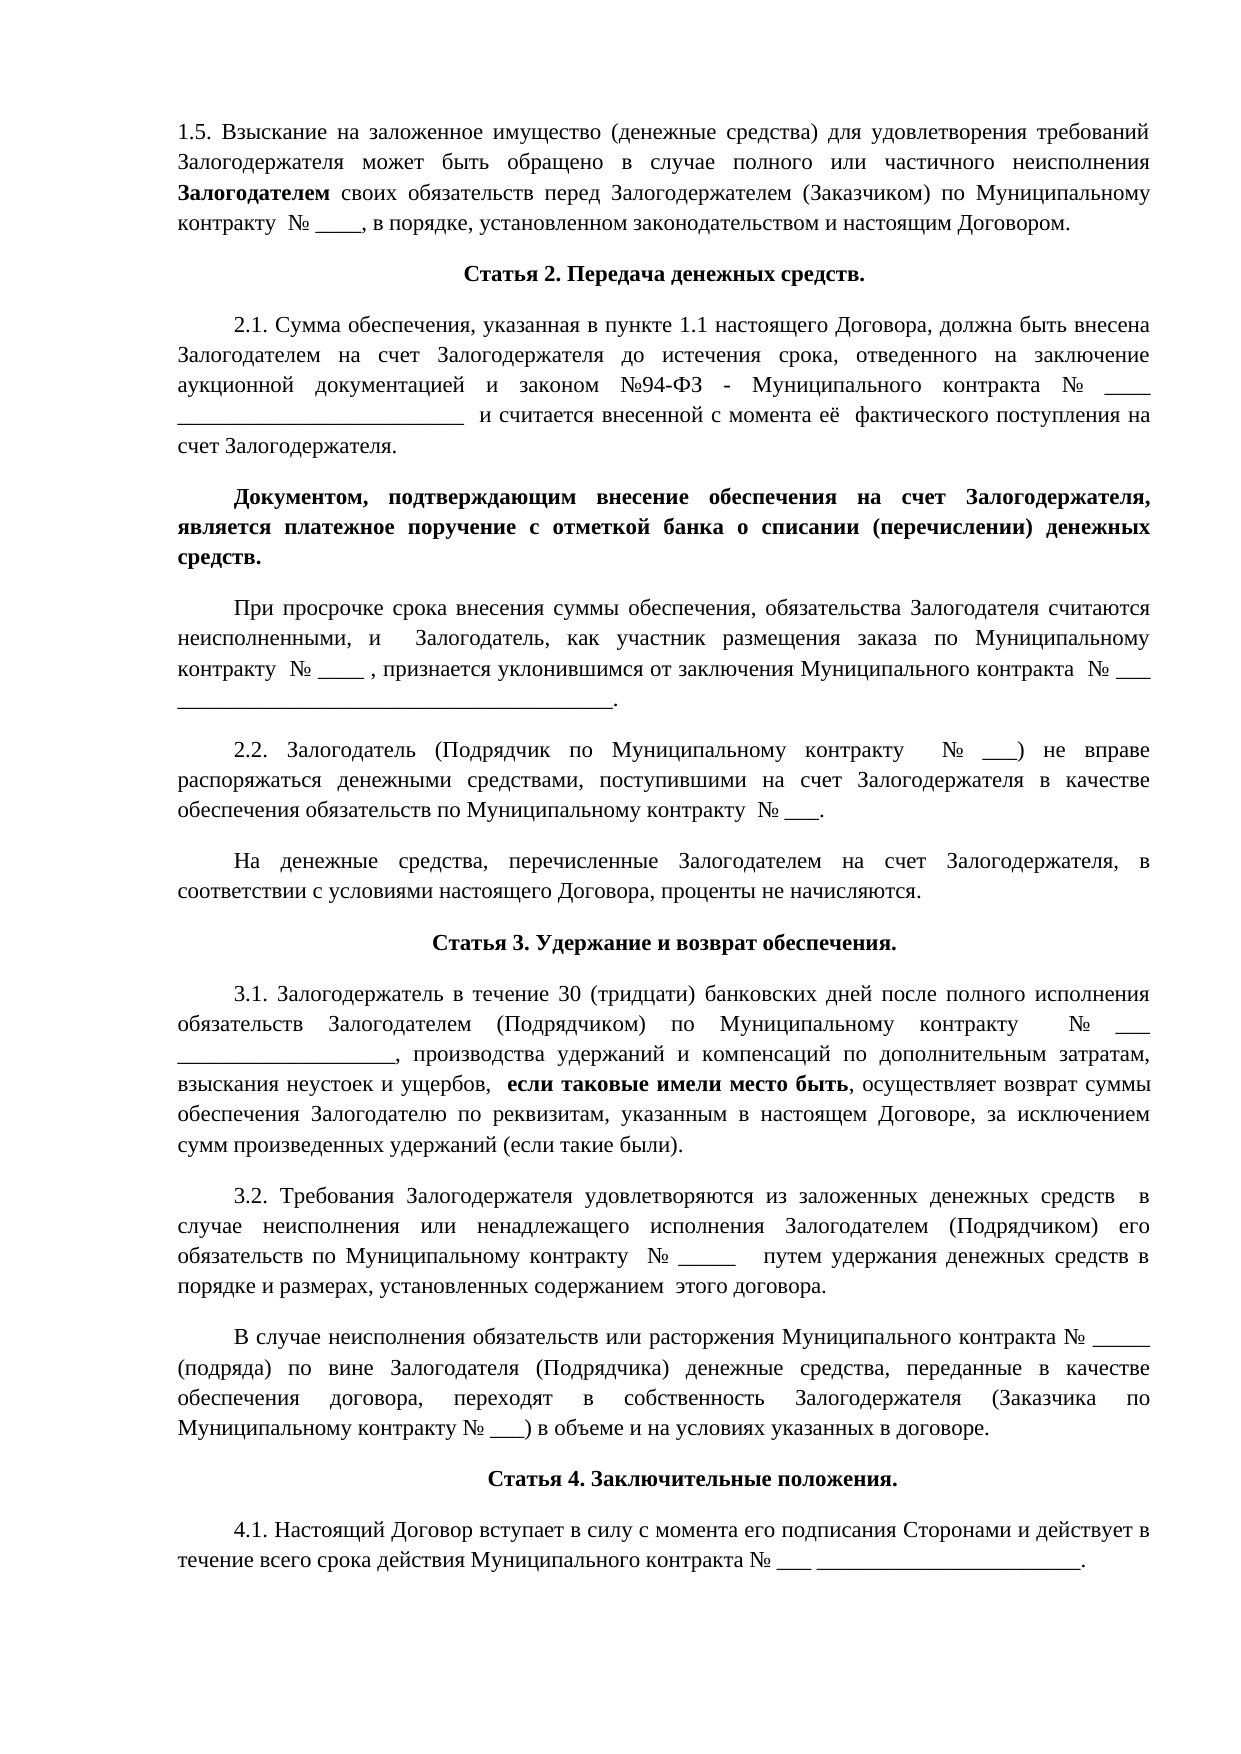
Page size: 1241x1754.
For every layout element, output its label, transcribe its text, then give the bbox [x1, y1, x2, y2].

text Статья 2. Передача денежных средств. [177, 260, 1152, 286]
text Статья 3. Удержание и возврат обеспечения. [177, 928, 1152, 955]
text 2.2. Залогодатель (Подрядчик по Муниципальному контракту № ___) не вправе распоряжаться денежными средствами, поступившими на счет Залогодержателя в качестве обеспечения обязательств по Муниципальному контракту № ___. [177, 736, 1152, 823]
text 3.2. Требования Залогодержателя удовлетворяются из заложенных денежных средств в случае неисполнения или ненадлежащего исполнения Залогодателем (Подрядчиком) его обязательств по Муниципальному контракту № _____ путем удержания денежных средств в порядке и размерах, установленных содержанием этого договора. [177, 1182, 1152, 1299]
text При просрочке срока внесения суммы обеспечения, обязательства Залогодателя считаются неисполненными, и Залогодатель, как участник размещения заказа по Муниципальному контракту № ____ , признается уклонившимся от заключения Муниципального контракта № ___ ______________________________________. [177, 594, 1152, 711]
text На денежные средства, перечисленные Залогодателем на счет Залогодержателя, в соответствии с условиями настоящего Договора, проценты не начисляются. [177, 847, 1152, 904]
text Статья 4. Заключительные положения. [177, 1465, 1152, 1491]
text В случае неисполнения обязательств или расторжения Муниципального контракта № _____ (подряда) по вине Залогодателя (Подрядчика) денежные средства, переданные в качестве обеспечения договора, переходят в собственность Залогодержателя (Заказчика по Муниципальному контракту № ___) в объеме и на условиях указанных в договоре. [177, 1323, 1152, 1440]
text 3.1. Залогодержатель в течение 30 (тридцати) банковских дней после полного исполнения обязательств Залогодателем (Подрядчиком) по Муниципальному контракту № ___ ___________________, производства удержаний и компенсаций по дополнительным затратам, взыскания неустоек и ущербов, если таковые имели место быть, осуществляет возврат суммы обеспечения Залогодателю по реквизитам, указанным в настоящем Договоре, за исключением сумм произведенных удержаний (если такие были). [177, 979, 1152, 1157]
text 4.1. Настоящий Договор вступает в силу с момента его подписания Сторонами и действует в течение всего срока действия Муниципального контракта № ___ _______________________. [177, 1516, 1152, 1573]
text Документом, подтверждающим внесение обеспечения на счет Залогодержателя, является платежное поручение с отметкой банка о списании (перечислении) денежных средств. [177, 483, 1152, 569]
text 2.1. Сумма обеспечения, указанная в пункте 1.1 настоящего Договора, должна быть внесена Залогодателем на счет Залогодержателя до истечения срока, отведенного на заключение аукционной документацией и законом №94-ФЗ - Муниципального контракта № ____ _________________________ и считается внесенной с момента её фактического поступления на счет Залогодержателя. [177, 311, 1152, 458]
text 1.5. Взыскание на заложенное имущество (денежные средства) для удовлетворения требований Залогодержателя может быть обращено в случае полного или частичного неисполнения Залогодателем своих обязательств перед Залогодержателем (Заказчиком) по Муниципальному контракту № ____, в порядке, установленном законодательством и настоящим Договором. [177, 118, 1152, 235]
